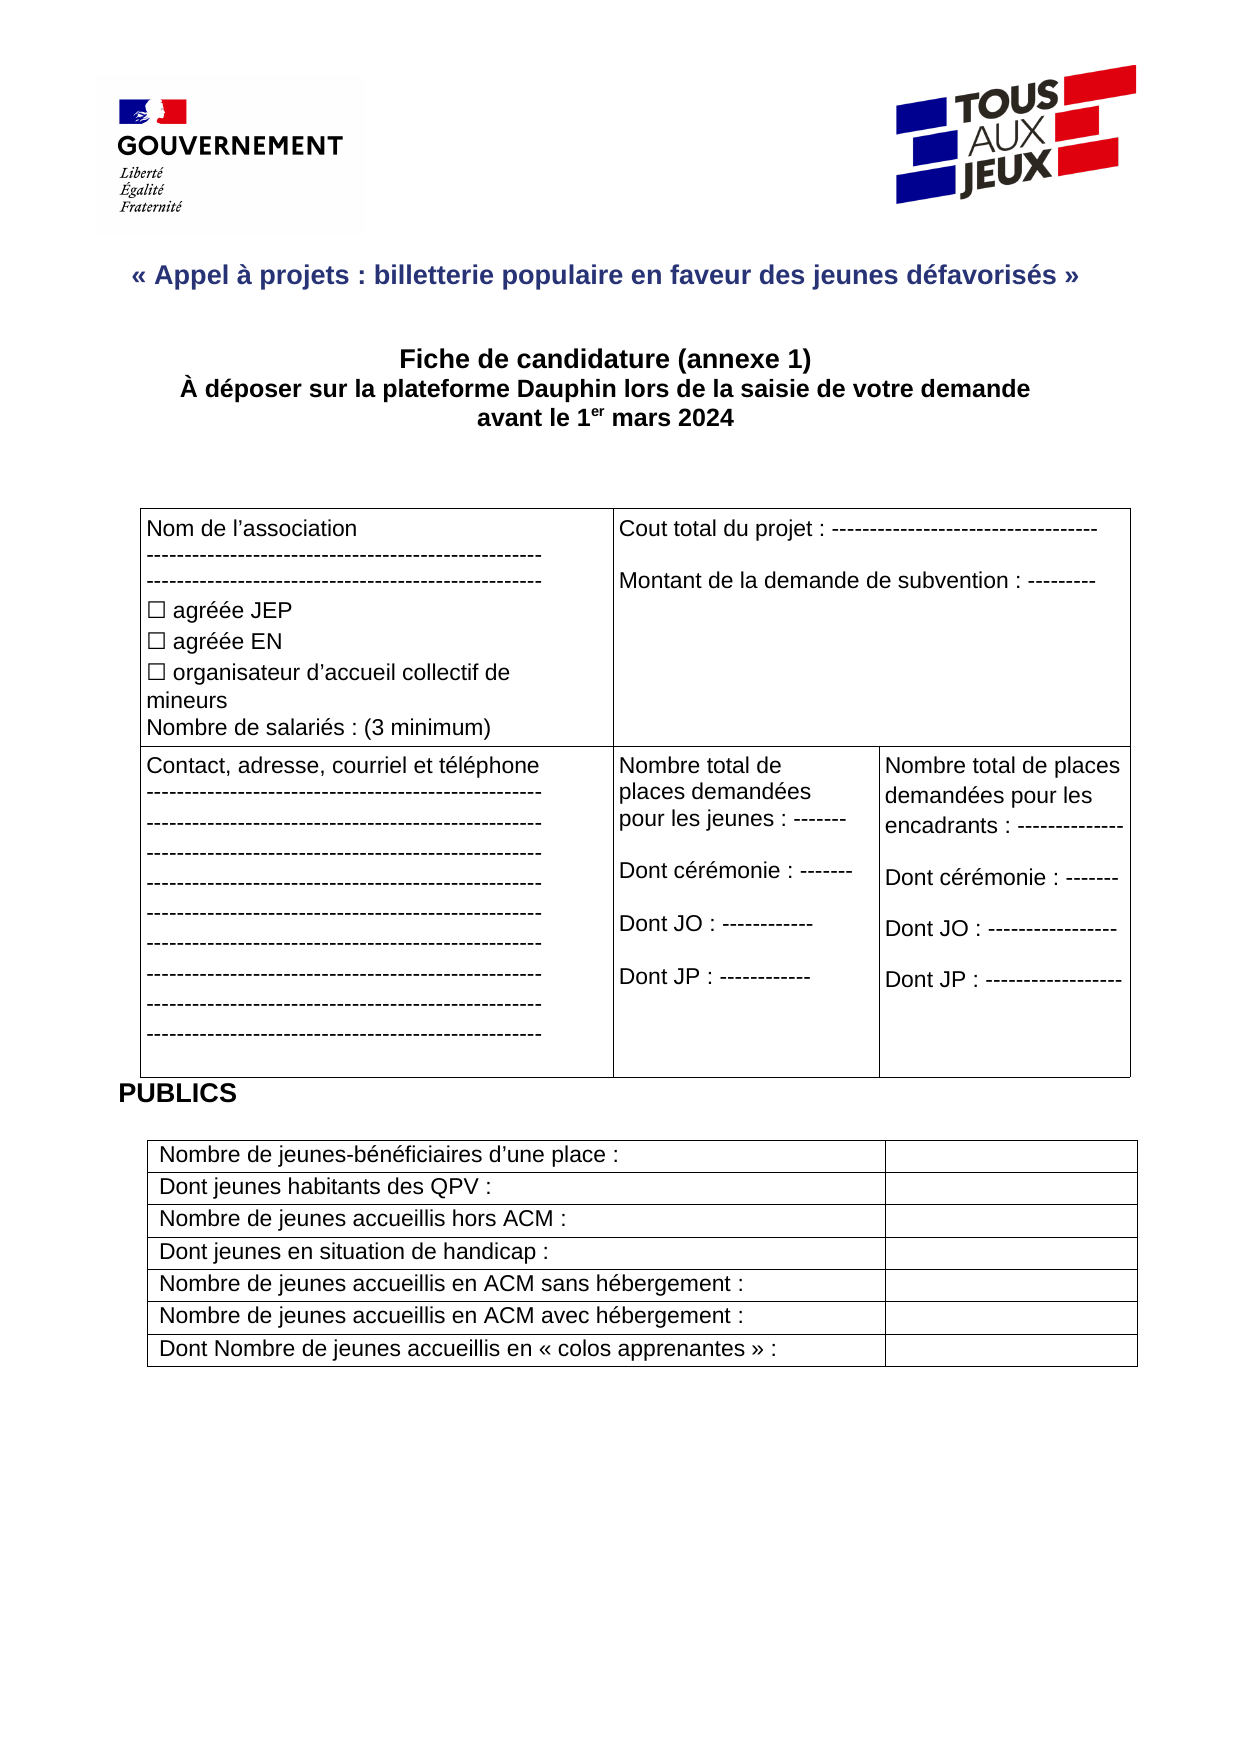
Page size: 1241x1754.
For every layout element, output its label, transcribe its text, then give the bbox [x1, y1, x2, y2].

picture [896, 65, 1137, 204]
table_header Nombre de jeunes-bénéficiaires d’une place : [148, 1141, 885, 1172]
text avant le 1er mars 2024 [118, 403, 1093, 432]
text À déposer sur la plateforme Dauphin lors de la saisie de votre demande [118, 374, 1093, 403]
text Fiche de candidature (annexe 1) [118, 343, 1093, 374]
table_header [886, 1141, 1137, 1172]
table_cell [886, 1270, 1137, 1301]
table_cell [886, 1205, 1137, 1237]
table_cell Dont Nombre de jeunes accueillis en « colos apprenantes » : [148, 1335, 885, 1366]
table_cell [886, 1335, 1137, 1366]
table_cell Nombre de jeunes accueillis en ACM sans hébergement : [148, 1270, 885, 1301]
picture [95, 75, 367, 236]
text « Appel à projets : billetterie populaire en faveur des jeunes défavorisés » [118, 259, 1093, 290]
table_header Nom de l’association -------------------------------------------------------------------------------------------------------- ☐ agréée JEP ☐ agréée EN ☐ organisateur d’accueil collectif de mineurs Nombre de salariés : (3 minimum) [141, 509, 613, 746]
table_cell Nombre de jeunes accueillis en ACM avec hébergement : [148, 1302, 885, 1333]
table_cell Nombre total de places demandées pour les jeunes : ------- Dont cérémonie : ------- Dont JO : ------------ Dont JP : ------------ [614, 747, 879, 1077]
table_header Cout total du projet : ----------------------------------- Montant de la demande de subvention : --------- [614, 509, 1130, 746]
table_cell [886, 1173, 1137, 1204]
table_cell [886, 1302, 1137, 1333]
text PUBLICS [118, 520, 1093, 1108]
table_cell Dont jeunes habitants des QPV : [148, 1173, 885, 1204]
table_cell Contact, adresse, courriel et téléphone ------------------------------------------------------------------------------------------------------------------------------------------------------------------------------------------------------------------------------------------------------------------------------------------------------------------------------------------------------------------------------------------------------------------------------------------------------------------------------------ [141, 747, 613, 1077]
table_cell Nombre total de places demandées pour les encadrants : -------------- Dont cérémonie : ------- Dont JO : ----------------- Dont JP : ------------------ [880, 747, 1130, 1077]
table_cell Dont jeunes en situation de handicap : [148, 1238, 885, 1269]
table_cell [886, 1238, 1137, 1269]
table_cell Nombre de jeunes accueillis hors ACM : [148, 1205, 885, 1237]
